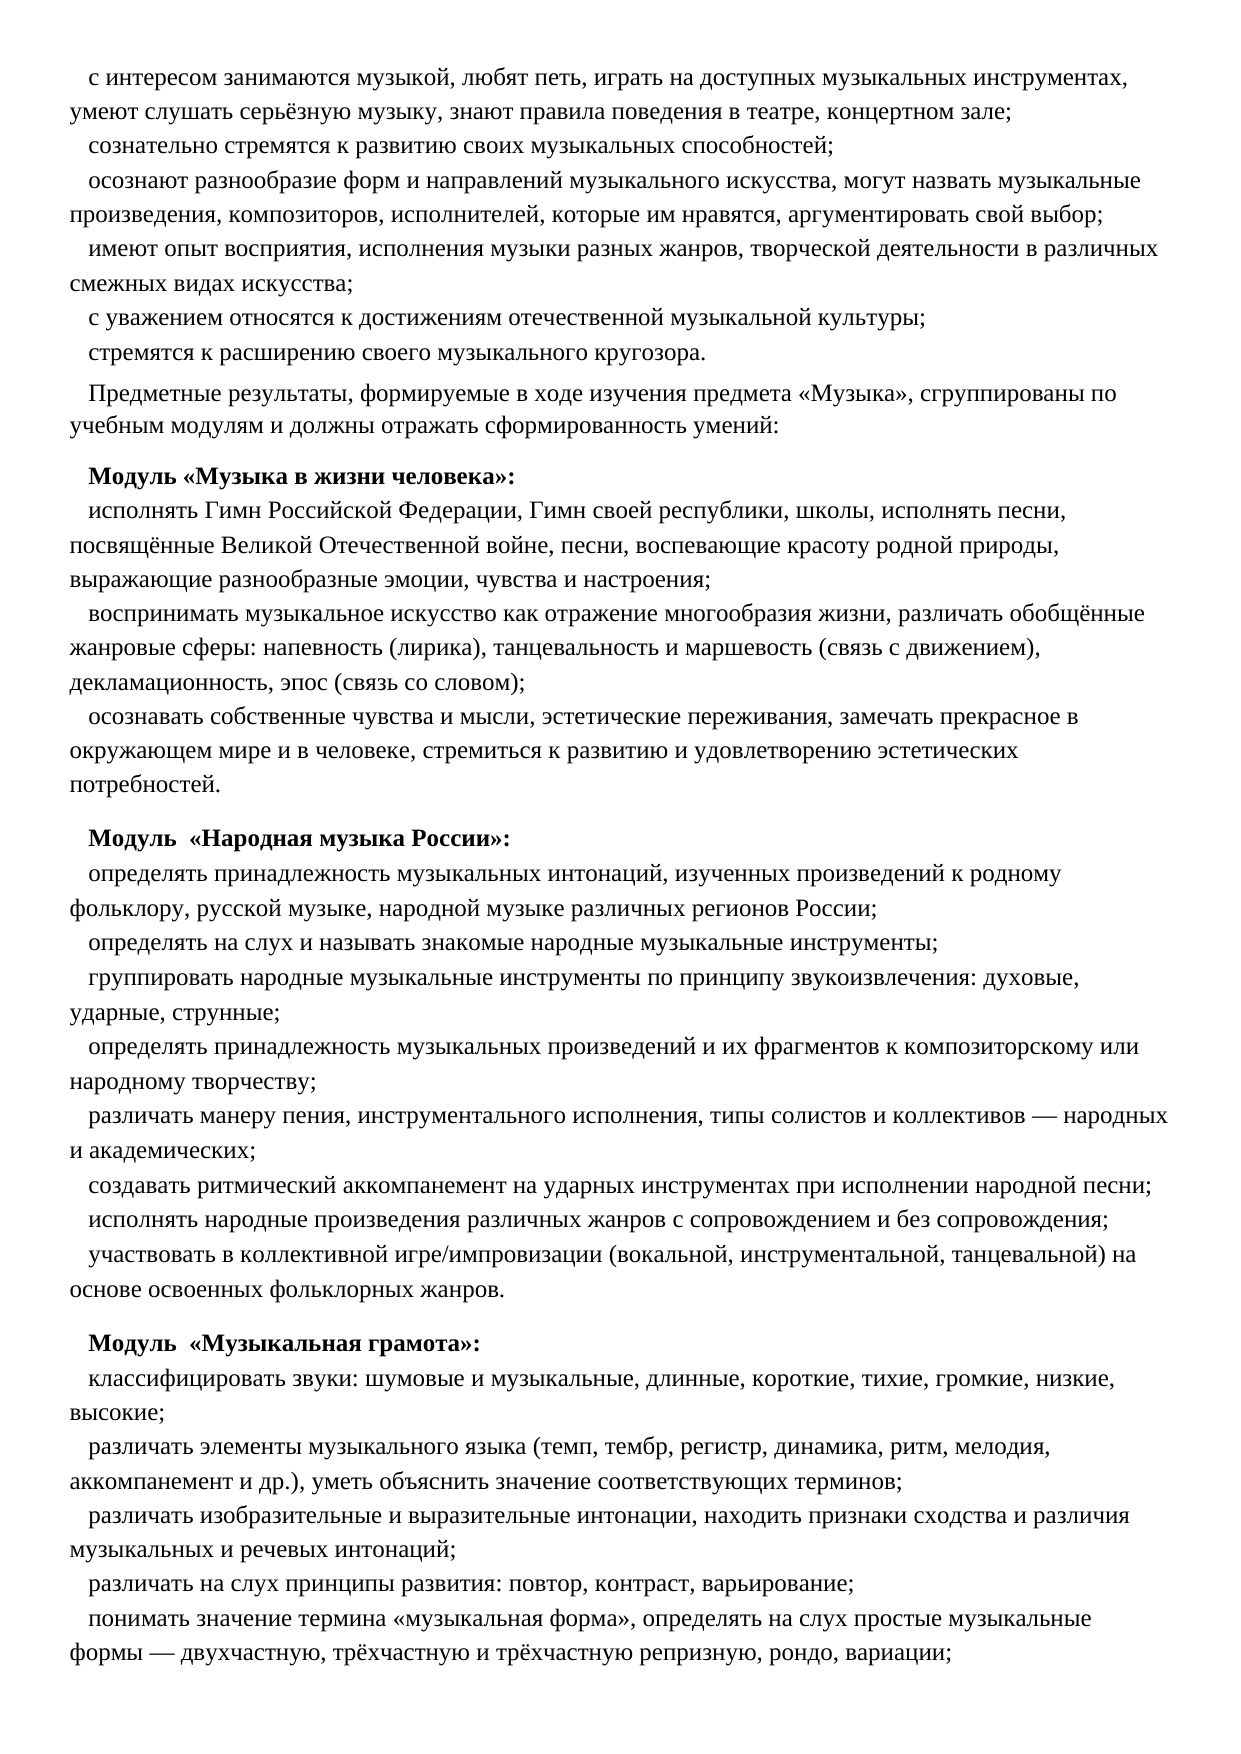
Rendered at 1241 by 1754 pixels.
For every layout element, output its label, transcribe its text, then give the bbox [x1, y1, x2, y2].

text Модуль «Музыкальная грамота»: классифицировать звуки: шумовые и музыкальные, длинные, короткие, тихие, громкие, низкие, высокие; различать элементы музыкального языка (темп, тембр, регистр, динамика, ритм, мелодия, аккомпанемент и др.), уметь объяснить значение соответствующих терминов; различать изобразительные и выразительные интонации, находить признаки сходства и различия музыкальных и речевых интонаций; различать на слух принципы развития: повтор, контраст, варьирование; понимать значение термина «музыкальная форма», определять на слух простые музыкальные формы — двухчастную, трёхчастную и трёхчастную репризную, рондо, вариации; [69, 1328, 1141, 1666]
text Предметные результаты, формируемые в ходе изучения предмета «Музыка», сгруппированы по учебным модулям и должны отражать сформированность умений: [69, 378, 1126, 438]
text Модуль «Музыка в жизни человека»: исполнять Гимн Российской Федерации, Гимн своей республики, школы, исполнять песни, посвящённые Великой Отечественной войне, песни, воспевающие красоту родной природы, выражающие разнообразные эмоции, чувства и настроения; воспринимать музыкальное искусство как отражение многообразия жизни, различать обобщённые жанровые сферы: напевность (лирика), танцевальность и маршевость (связь с движением), декламационность, эпос (связь со словом); осознавать собственные чувства и мысли, эстетические переживания, замечать прекрасное в окружающем мире и в человеке, стремиться к развитию и удовлетворению эстетических потребностей. [69, 461, 1156, 798]
text Модуль «Народная музыка России»: определять принадлежность музыкальных интонаций, изученных произведений к родному фольклору, русской музыке, народной музыке различных регионов России; определять на слух и называть знакомые народные музыкальные инструменты; группировать народные музыкальные инструменты по принципу звукоизвлечения: духовые, ударные, струнные; определять принадлежность музыкальных произведений и их фрагментов к композиторскому или народному творчеству; различать манеру пения, инструментального исполнения, типы солистов и коллективов — народных и академических; создавать ритмический аккомпанемент на ударных инструментах при исполнении народной песни; исполнять народные произведения различных жанров с сопровождением и без сопровождения; участвовать в коллективной игре/импровизации (вокальной, инструментальной, танцевальной) на основе освоенных фольклорных жанров. [69, 823, 1171, 1303]
text с интересом занимаются музыкой, любят петь, играть на доступных музыкальных инструментах, умеют слушать серьёзную музыку, знают правила поведения в театре, концертном зале; сознательно стремятся к развитию своих музыкальных способностей; осознают разнообразие форм и направлений музыкального искусства, могут назвать музыкальные произведения, композиторов, исполнителей, которые им нравятся, аргументировать свой выбор; имеют опыт восприятия, исполнения музыки разных жанров, творческой деятельности в различных смежных видах искусства; с уважением относятся к достижениям отечественной музыкальной культуры; стремятся к расширению своего музыкального кругозора. [69, 62, 1171, 366]
